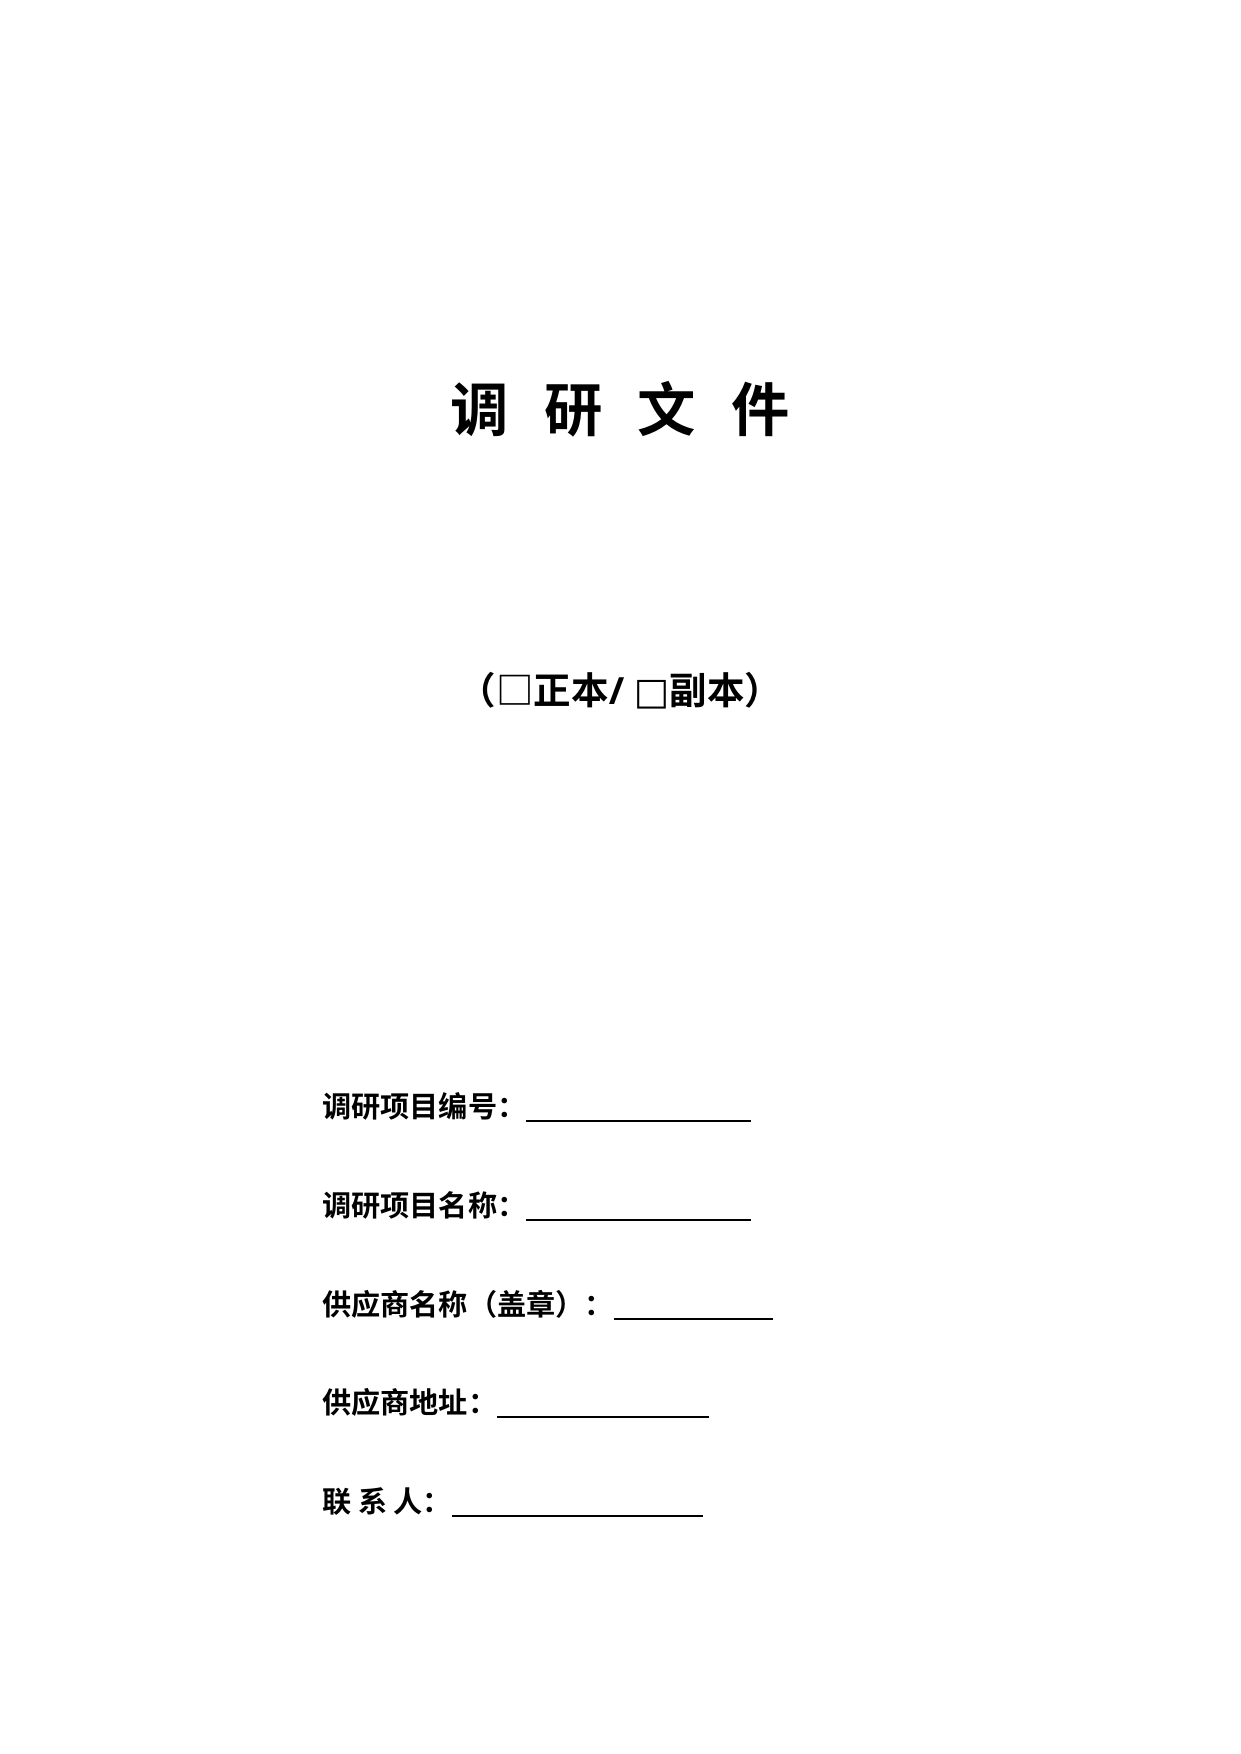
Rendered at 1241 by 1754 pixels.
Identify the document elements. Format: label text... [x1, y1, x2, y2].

text 调研项目编号： [322, 1073, 1053, 1138]
text 供应商地址： [322, 1368, 1053, 1433]
text 调研项目名称： [322, 1171, 1053, 1236]
text （□正本/ □副本） [187, 656, 1053, 721]
text 联 系 人： [322, 1467, 1053, 1532]
text 调研文件 [187, 357, 1053, 454]
text 供应商名称（盖章）： [322, 1270, 1053, 1335]
